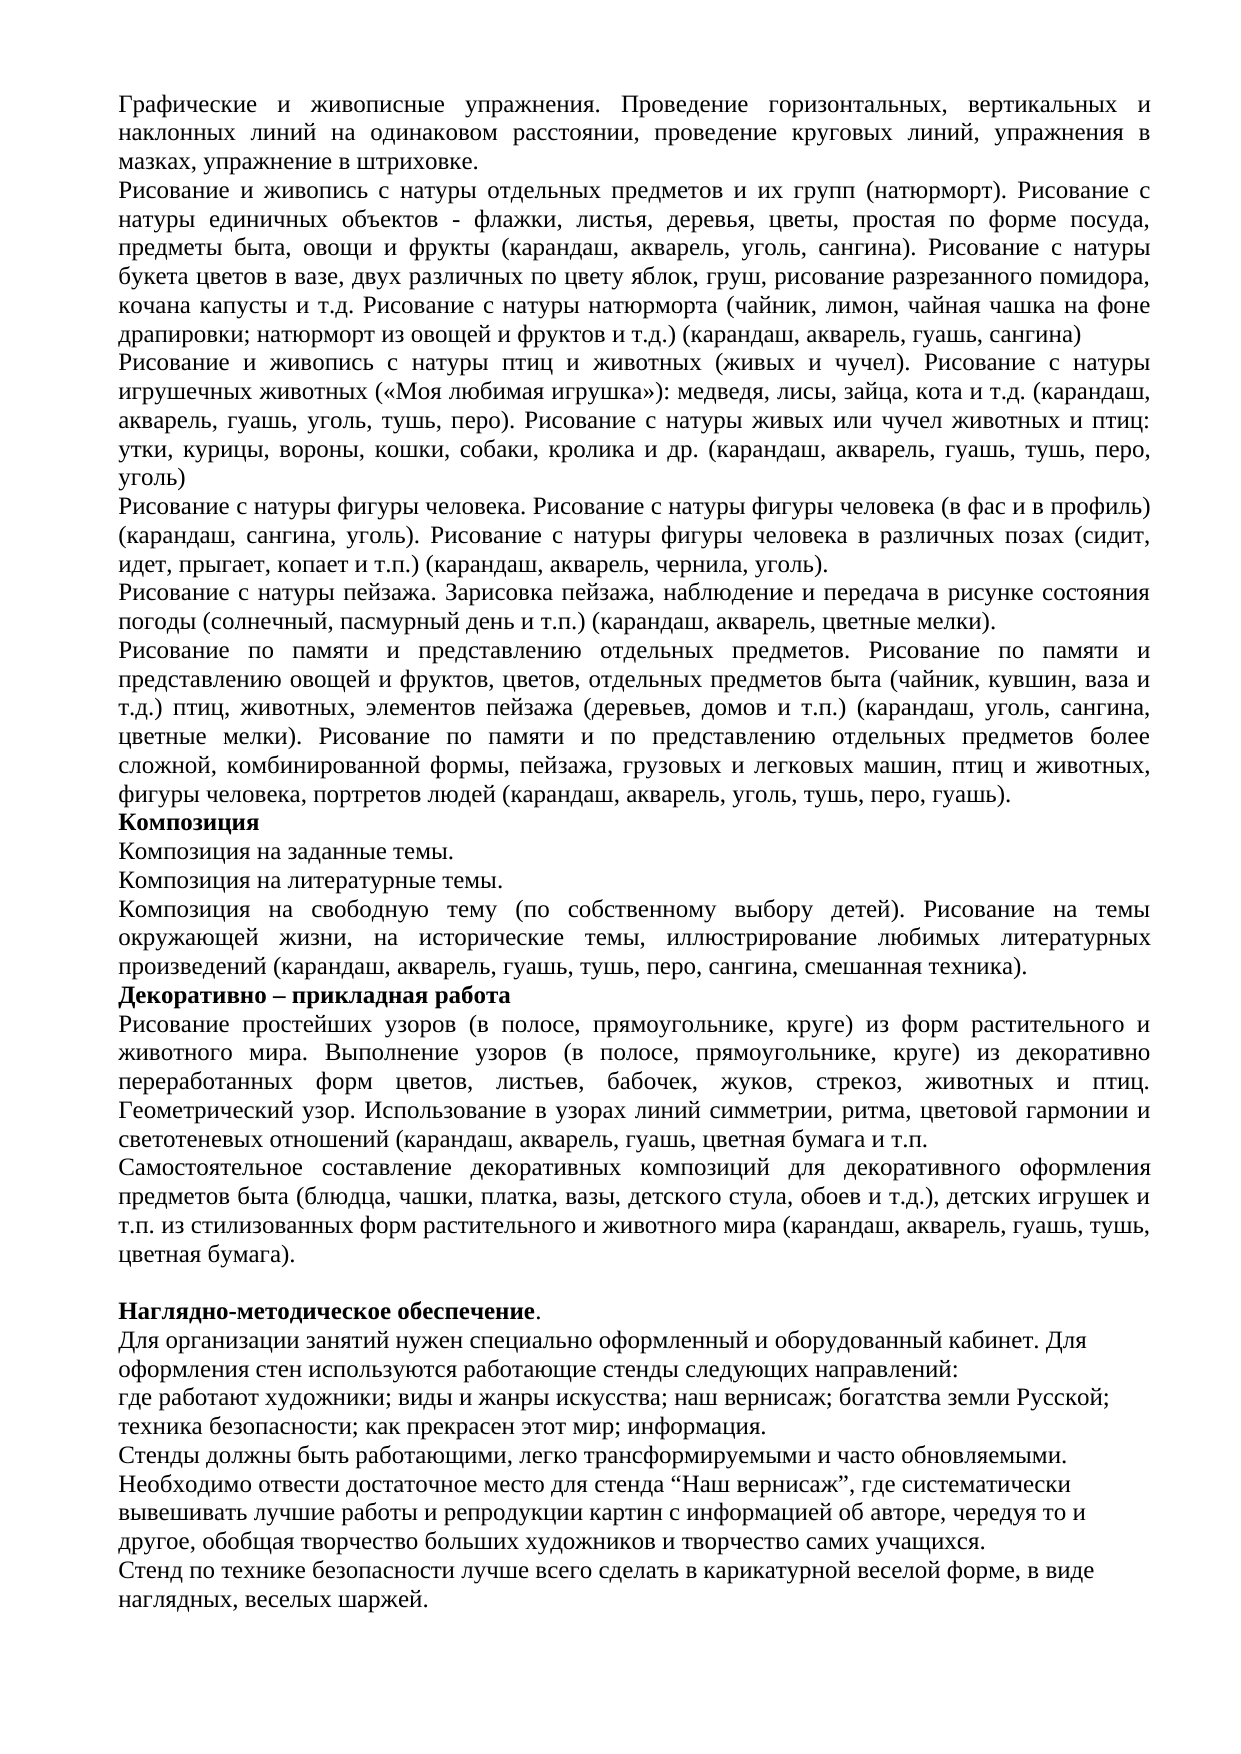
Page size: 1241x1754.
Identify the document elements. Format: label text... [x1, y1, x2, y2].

text Рисование с натуры пейзажа. Зарисовка пейзажа, наблюдение и передача в рисунке состояния погоды (солнечный, пасмурный день и т.п.) (карандаш, акварель, цветные мелки). [118, 577, 1152, 635]
text Рисование с натуры фигуры человека. Рисование с натуры фигуры человека (в фас и в профиль) (карандаш, сангина, уголь). Рисование с натуры фигуры человека в различных позах (сидит, идет, прыгает, копает и т.п.) (карандаш, акварель, чернила, уголь). [118, 491, 1152, 577]
text Композиция на литературные темы. [118, 865, 1152, 894]
text Композиция на заданные темы. [118, 836, 1152, 865]
text Самостоятельное составление декоративных композиций для декоративного оформления предметов быта (блюдца, чашки, платка, вазы, детского стула, обоев и т.д.), детских игрушек и т.п. из стилизованных форм растительного и животного мира (карандаш, акварель, гуашь, тушь, цветная бумага). [118, 1152, 1152, 1267]
text Рисование простейших узоров (в полосе, прямоугольнике, круге) из форм растительного и животного мира. Выполнение узоров (в полосе, прямоугольнике, круге) из декоративно переработанных форм цветов, листьев, бабочек, жуков, стрекоз, животных и птиц. Геометрический узор. Использование в узорах линий симметрии, ритма, цветовой гармонии и светотеневых отношений (карандаш, акварель, гуашь, цветная бумага и т.п. [118, 1009, 1152, 1152]
text Рисование и живопись с натуры отдельных предметов и их групп (натюрморт). Рисование с натуры единичных объектов - флажки, листья, деревья, цветы, простая по форме посуда, предметы быта, овощи и фрукты (карандаш, акварель, уголь, сангина). Рисование с натуры букета цветов в вазе, двух различных по цвету яблок, груш, рисование разрезанного помидора, кочана капусты и т.д. Рисование с натуры натюрморта (чайник, лимон, чайная чашка на фоне драпировки; натюрморт из овощей и фруктов и т.д.) (карандаш, акварель, гуашь, сангина) [118, 175, 1152, 347]
text Рисование по памяти и представлению отдельных предметов. Рисование по памяти и представлению овощей и фруктов, цветов, отдельных предметов быта (чайник, кувшин, ваза и т.д.) птиц, животных, элементов пейзажа (деревьев, домов и т.п.) (карандаш, уголь, сангина, цветные мелки). Рисование по памяти и по представлению отдельных предметов более сложной, комбинированной формы, пейзажа, грузовых и легковых машин, птиц и животных, фигуры человека, портретов людей (карандаш, акварель, уголь, тушь, перо, гуашь). [118, 635, 1152, 807]
text Декоративно – прикладная работа [118, 980, 1152, 1009]
text Рисование и живопись с натуры птиц и животных (живых и чучел). Рисование с натуры игрушечных животных («Моя любимая игрушка»): медведя, лисы, зайца, кота и т.д. (карандаш, акварель, гуашь, уголь, тушь, перо). Рисование с натуры живых или чучел животных и птиц: утки, курицы, вороны, кошки, собаки, кролика и др. (карандаш, акварель, гуашь, тушь, перо, уголь) [118, 347, 1152, 491]
text Композиция [118, 807, 1152, 836]
text Наглядно-методическое обеспечение. [118, 1296, 1152, 1325]
text Для организации занятий нужен специально оформленный и оборудованный кабинет. Для оформления стен используются работающие стенды следующих направлений: где работают художники; виды и жанры искусства; наш вернисаж; богатства земли Русской; техника безопасности; как прекрасен этот мир; информация. Стенды должны быть работающими, легко трансформируемыми и часто обновляемыми. Необходимо отвести достаточное место для стенда “Наш вернисаж”, где систематически вывешивать лучшие работы и репродукции картин с информацией об авторе, чередуя то и другое, обобщая творчество больших художников и творчество самих учащихся. Стенд по технике безопасности лучше всего сделать в карикатурной веселой форме, в виде наглядных, веселых шаржей. [118, 1325, 1152, 1612]
text Графические и живописные упражнения. Проведение горизонтальных, вертикальных и наклонных линий на одинаковом расстоянии, проведение круговых линий, упражнения в мазках, упражнение в штриховке. [118, 89, 1152, 175]
text Композиция на свободную тему (по собственному выбору детей). Рисование на темы окружающей жизни, на исторические темы, иллюстрирование любимых литературных произведений (карандаш, акварель, гуашь, тушь, перо, сангина, смешанная техника). [118, 894, 1152, 980]
